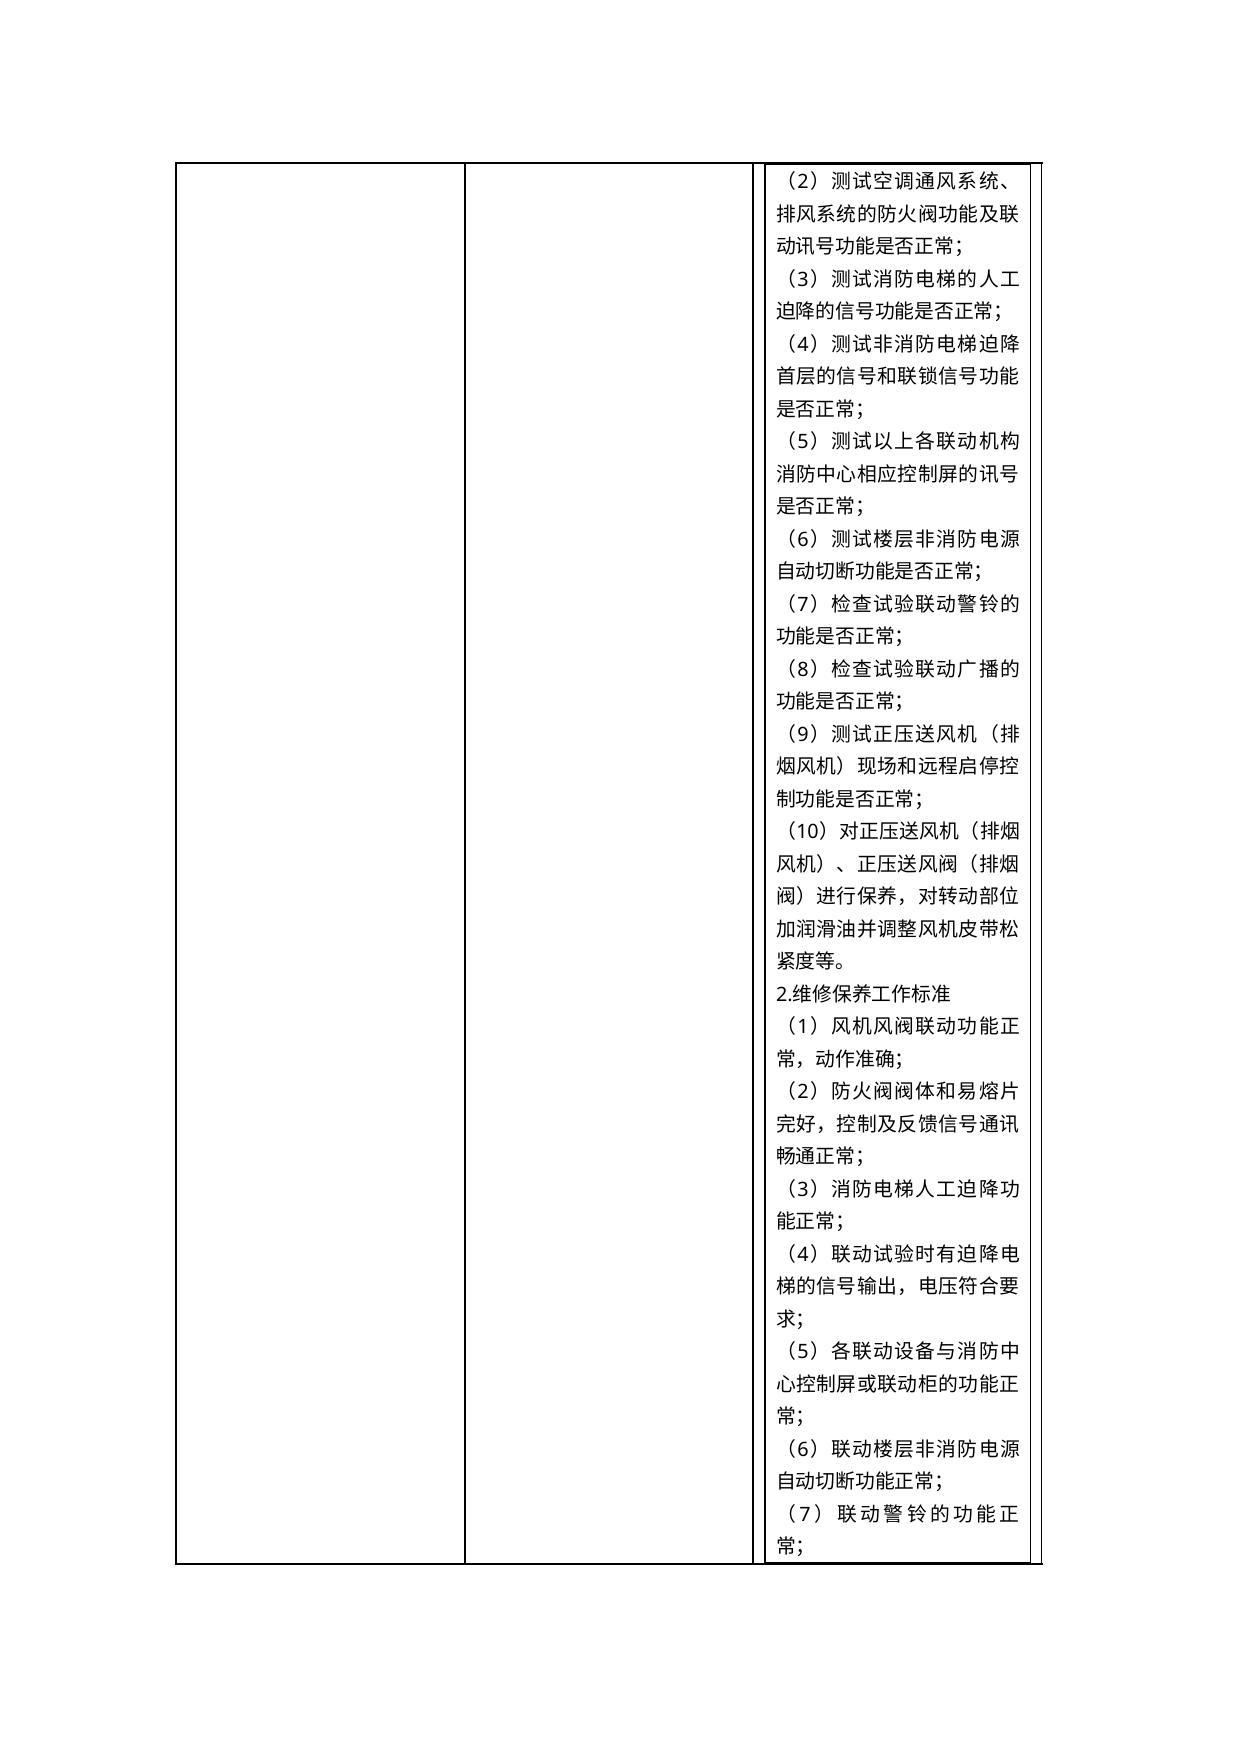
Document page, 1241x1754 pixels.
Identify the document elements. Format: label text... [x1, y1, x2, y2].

table_cell [1031, 164, 1041, 1563]
table_cell [466, 164, 752, 1563]
table_cell [766, 165, 1030, 1562]
table_cell 1 [177, 164, 464, 1563]
table_cell [754, 164, 764, 1563]
